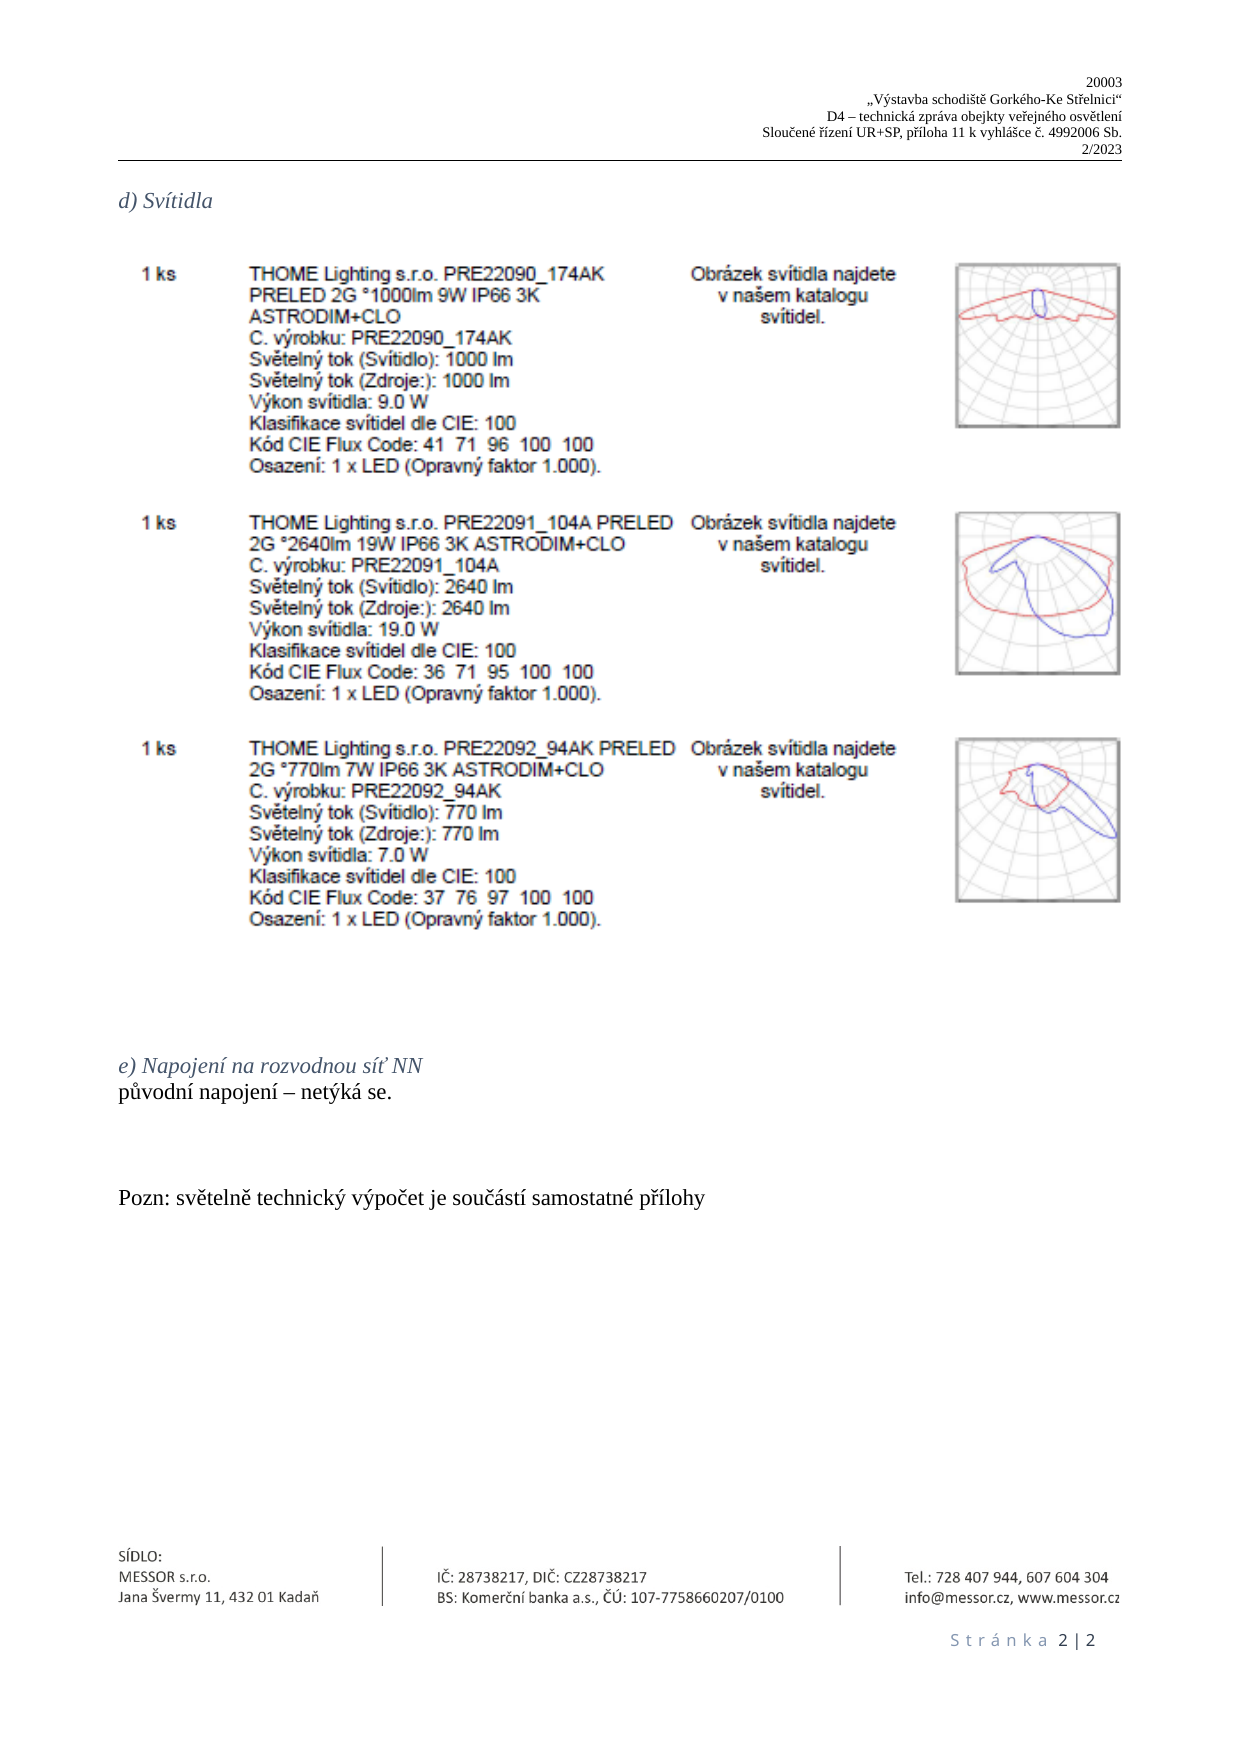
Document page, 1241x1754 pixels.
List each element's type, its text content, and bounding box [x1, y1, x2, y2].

text e) Napojení na rozvodnou síť NN [118, 1052, 1122, 1078]
text Pozn: světelně technický výpočet je součástí samostatné přílohy [118, 1183, 1122, 1210]
picture [118, 1546, 1120, 1606]
picture [118, 242, 1144, 999]
text původní napojení – netýká se. [118, 1078, 1122, 1104]
text d) Svítidla [118, 187, 1122, 213]
